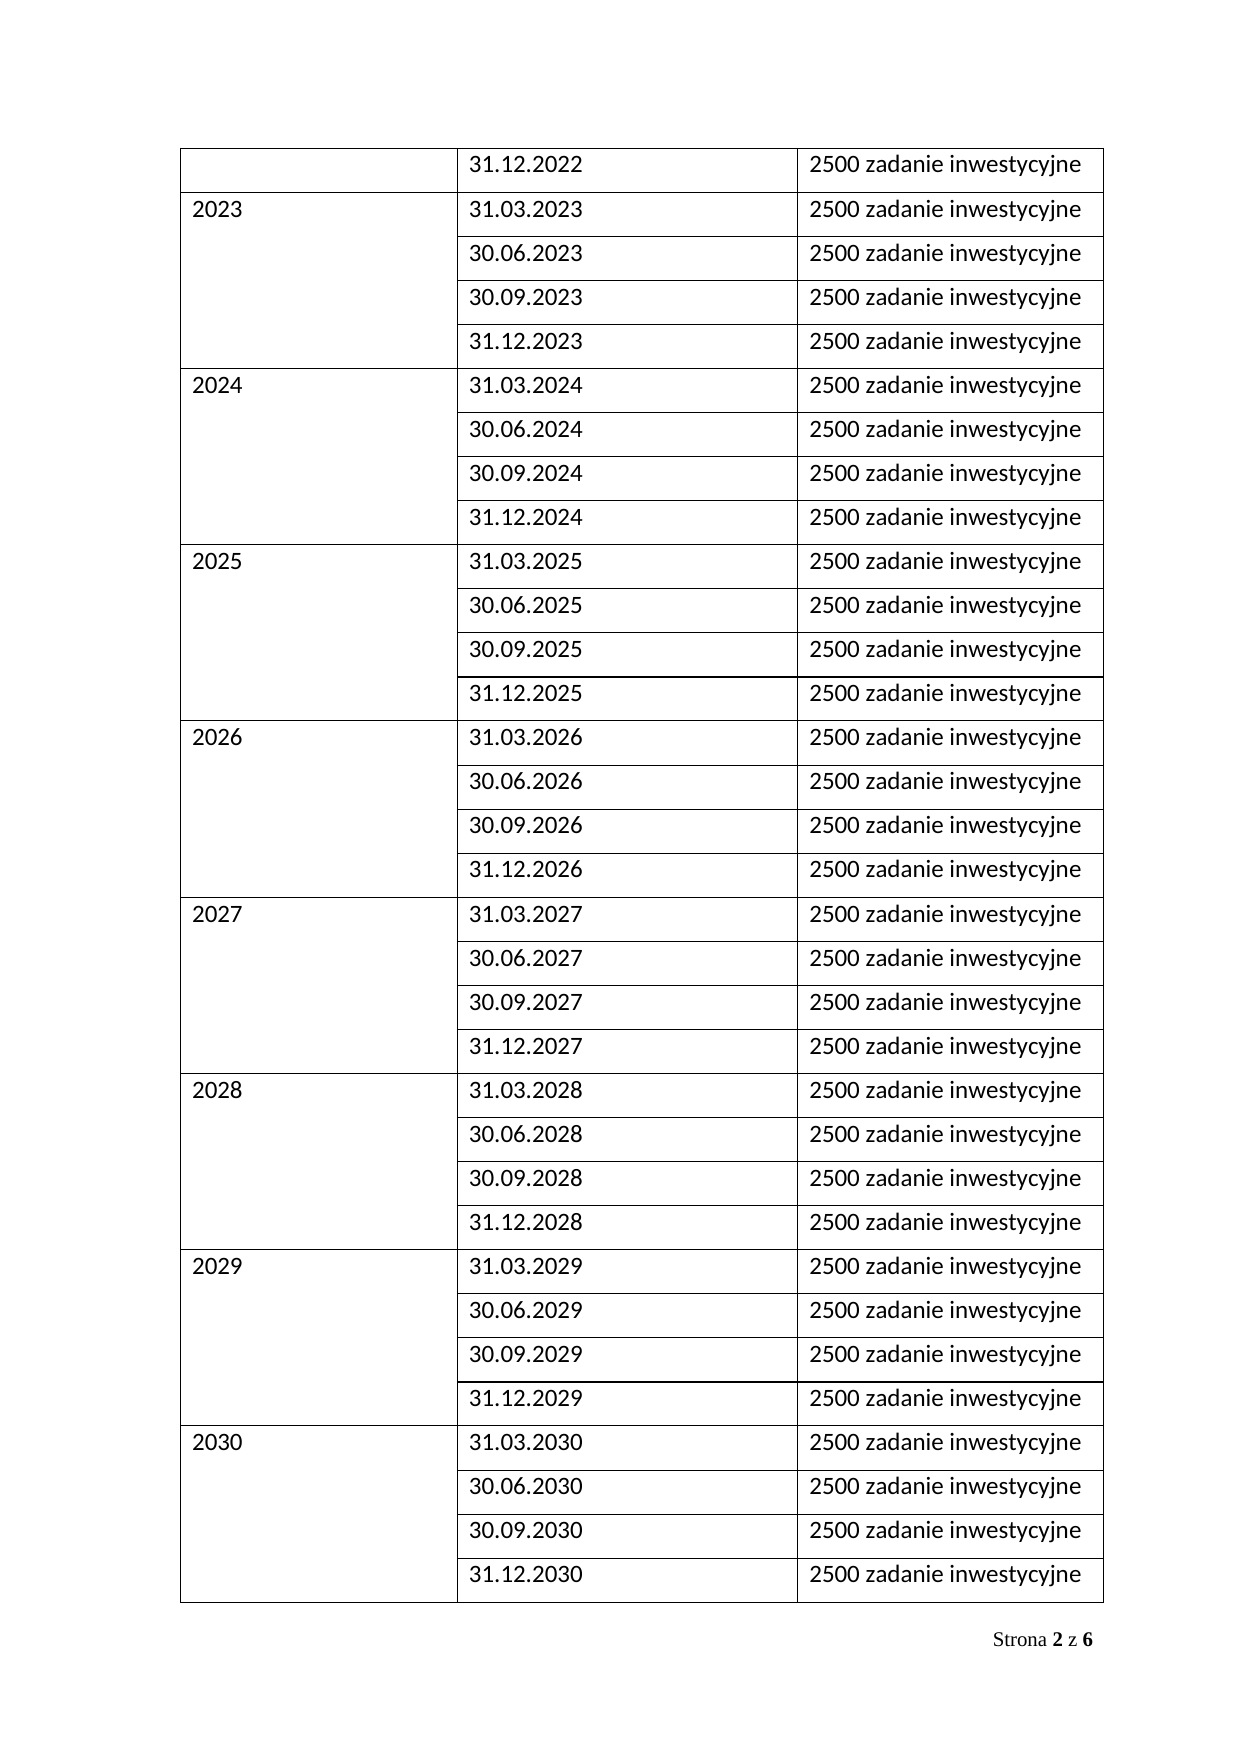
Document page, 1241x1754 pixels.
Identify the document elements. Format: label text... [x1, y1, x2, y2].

table_cell 2500 zadanie inwestycyjne [798, 325, 1103, 368]
table_cell 31.03.2026 [458, 721, 797, 764]
table_cell 2500 zadanie inwestycyjne [798, 1074, 1103, 1117]
table_cell 30.06.2024 [458, 413, 797, 456]
table_cell 2500 zadanie inwestycyjne [798, 1471, 1103, 1513]
table_cell 2500 zadanie inwestycyjne [798, 1206, 1103, 1249]
table_cell 2500 zadanie inwestycyjne [798, 501, 1103, 544]
table_cell 30.09.2028 [458, 1162, 797, 1205]
table_cell 30.09.2026 [458, 810, 797, 853]
table_cell 31.12.2028 [458, 1206, 797, 1249]
table_cell 2500 zadanie inwestycyjne [798, 413, 1103, 456]
table_cell 2500 zadanie inwestycyjne [798, 942, 1103, 985]
table_cell 2500 zadanie inwestycyjne [798, 1338, 1103, 1381]
table_cell 2500 zadanie inwestycyjne [798, 766, 1103, 808]
table_cell 2500 zadanie inwestycyjne [798, 1383, 1103, 1425]
table_cell 31.12.2029 [458, 1383, 797, 1425]
table_cell 31.03.2024 [458, 369, 797, 412]
table_cell 2500 zadanie inwestycyjne [798, 545, 1103, 588]
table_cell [798, 149, 1103, 192]
table_cell 2500 zadanie inwestycyjne [798, 854, 1103, 897]
table_cell 31.03.2030 [458, 1426, 797, 1469]
table_cell 31.12.2027 [458, 1030, 797, 1073]
table_cell 2028 [181, 1074, 457, 1249]
table_cell 31.03.2028 [458, 1074, 797, 1117]
table_cell 2030 [181, 1426, 457, 1602]
table_cell 30.09.2030 [458, 1515, 797, 1558]
table_cell 31.03.2027 [458, 898, 797, 941]
table_cell 31.12.2030 [458, 1559, 797, 1602]
table_cell 30.09.2025 [458, 633, 797, 676]
table_cell 2027 [181, 898, 457, 1073]
table_cell 31.03.2023 [458, 193, 797, 236]
table_cell 2500 zadanie inwestycyjne [798, 986, 1103, 1029]
table_cell 30.06.2028 [458, 1118, 797, 1161]
table_cell 2500 zadanie inwestycyjne [798, 721, 1103, 764]
table_cell 2500 zadanie inwestycyjne [798, 1426, 1103, 1469]
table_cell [798, 1559, 1103, 1602]
table_cell 30.06.2027 [458, 942, 797, 985]
table_cell 2500 zadanie inwestycyjne [798, 1118, 1103, 1161]
table_cell 2500 zadanie inwestycyjne [798, 1030, 1103, 1073]
table_cell 30.09.2027 [458, 986, 797, 1029]
table_cell 2500 zadanie inwestycyjne [798, 1294, 1103, 1337]
table_cell 2500 zadanie inwestycyjne [798, 810, 1103, 853]
table_cell 30.09.2029 [458, 1338, 797, 1381]
table_cell 30.09.2023 [458, 281, 797, 324]
table_cell 2023 [181, 193, 457, 368]
table_cell 30.06.2026 [458, 766, 797, 808]
table_cell 2500 zadanie inwestycyjne [798, 633, 1103, 676]
table_cell 30.06.2025 [458, 589, 797, 632]
table_cell 2500 zadanie inwestycyjne [798, 678, 1103, 720]
table_cell 2500 zadanie inwestycyjne [798, 237, 1103, 280]
table_cell 31.12.2024 [458, 501, 797, 544]
table_cell 2500 zadanie inwestycyjne [798, 898, 1103, 941]
table_cell 2025 [181, 545, 457, 720]
table_cell 31.12.2023 [458, 325, 797, 368]
table_cell 30.09.2024 [458, 457, 797, 500]
table_cell 2500 zadanie inwestycyjne [798, 457, 1103, 500]
table_cell 2024 [181, 369, 457, 544]
table_cell 2500 zadanie inwestycyjne [798, 589, 1103, 632]
table_cell 30.06.2029 [458, 1294, 797, 1337]
table_cell 31.12.2022 [458, 149, 797, 192]
table_cell 31.12.2026 [458, 854, 797, 897]
table_cell 30.06.2023 [458, 237, 797, 280]
table_cell 2500 zadanie inwestycyjne [798, 369, 1103, 412]
table_cell 31.03.2029 [458, 1250, 797, 1293]
table_cell 2500 zadanie inwestycyjne [798, 1250, 1103, 1293]
table_cell 31.03.2025 [458, 545, 797, 588]
table_cell 31.12.2025 [458, 678, 797, 720]
table_cell 2500 zadanie inwestycyjne [798, 1515, 1103, 1558]
table_cell 2500 zadanie inwestycyjne [798, 193, 1103, 236]
table_cell 2500 zadanie inwestycyjne [798, 281, 1103, 324]
table_cell 2500 zadanie inwestycyjne [798, 1162, 1103, 1205]
table_cell 2026 [181, 721, 457, 897]
table_cell 30.06.2030 [458, 1471, 797, 1513]
table_cell 2029 [181, 1250, 457, 1425]
